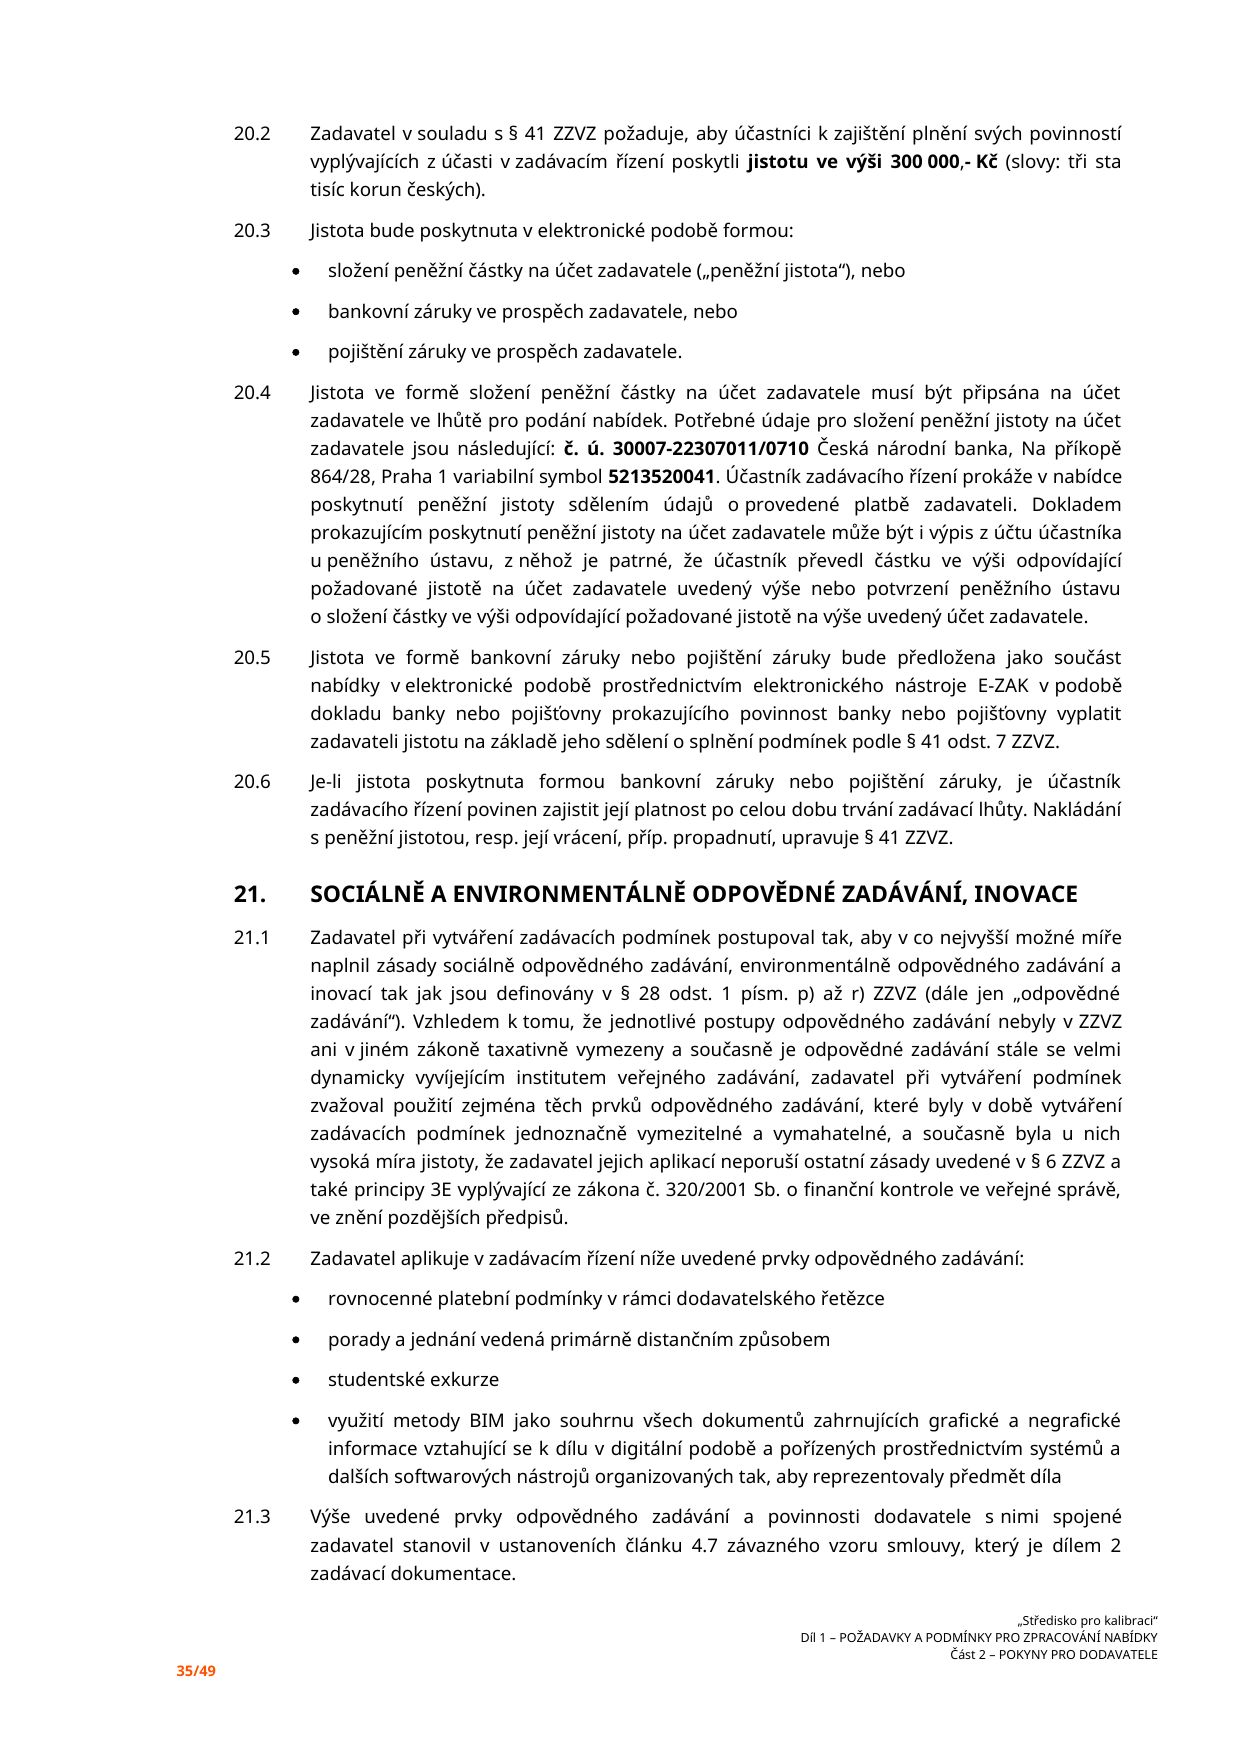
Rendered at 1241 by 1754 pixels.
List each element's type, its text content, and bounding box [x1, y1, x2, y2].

text bankovní záruky ve prospěch zadavatele, nebo [292, 298, 1122, 324]
text Výše uvedené prvky odpovědného zadávání a povinnosti dodavatele s nimi spojené zadavatel stanovil v ustanoveních článku 4.7 závazného vzoru smlouvy, který je dílem 2 zadávací dokumentace. [233, 1504, 1122, 1585]
text Jistota ve formě složení peněžní částky na účet zadavatele musí být připsána na účet zadavatele ve lhůtě pro podání nabídek. Potřebné údaje pro složení peněžní jistoty na účet zadavatele jsou následující: č. ú. 30007-22307011/0710 Česká národní banka, Na příkopě 864/28, Praha 1 variabilní symbol 5213520041. Účastník zadávacího řízení prokáže v nabídce poskytnutí peněžní jistoty sdělením údajů o provedené platbě zadavateli. Dokladem prokazujícím poskytnutí peněžní jistoty na účet zadavatele může být i výpis z účtu účastníka u peněžního ústavu, z něhož je patrné, že účastník převedl částku ve výši odpovídající požadované jistotě na účet zadavatele uvedený výše nebo potvrzení peněžního ústavu o složení částky ve výši odpovídající požadované jistotě na výše uvedený účet zadavatele. [233, 379, 1122, 629]
text Zadavatel při vytváření zadávacích podmínek postupoval tak, aby v co nejvyšší možné míře naplnil zásady sociálně odpovědného zadávání, environmentálně odpovědného zadávání a inovací tak jak jsou definovány v § 28 odst. 1 písm. p) až r) ZZVZ (dále jen „odpovědné zadávání“). Vzhledem k tomu, že jednotlivé postupy odpovědného zadávání nebyly v ZZVZ ani v jiném zákoně taxativně vymezeny a současně je odpovědné zadávání stále se velmi dynamicky vyvíjejícím institutem veřejného zadávání, zadavatel při vytváření podmínek zvažoval použití zejména těch prvků odpovědného zadávání, které byly v době vytváření zadávacích podmínek jednoznačně vymezitelné a vymahatelné, a současně byla u nich vysoká míra jistoty, že zadavatel jejich aplikací neporuší ostatní zásady uvedené v § 6 ZZVZ a také principy 3E vyplývající ze zákona č. 320/2001 Sb. o finanční kontrole ve veřejné správě, ve znění pozdějších předpisů. [233, 924, 1122, 1230]
text Zadavatel aplikuje v zadávacím řízení níže uvedené prvky odpovědného zadávání: [233, 1245, 1122, 1271]
text studentské exkurze [292, 1367, 1122, 1392]
text Jistota ve formě bankovní záruky nebo pojištění záruky bude předložena jako součást nabídky v elektronické podobě prostřednictvím elektronického nástroje E-ZAK v podobě dokladu banky nebo pojišťovny prokazujícího povinnost banky nebo pojišťovny vyplatit zadavateli jistotu na základě jeho sdělení o splnění podmínek podle § 41 odst. 7 ZZVZ. [233, 644, 1122, 753]
text porady a jednání vedená primárně distančním způsobem [292, 1326, 1122, 1352]
text využití metody BIM jako souhrnu všech dokumentů zahrnujících grafické a negrafické informace vztahující se k dílu v digitální podobě a pořízených prostřednictvím systémů a dalších softwarových nástrojů organizovaných tak, aby reprezentovaly předmět díla [292, 1407, 1122, 1489]
text SOCIÁLNĚ A ENVIRONMENTÁLNĚ ODPOVĚDNÉ ZADÁVÁNÍ, INOVACE [233, 878, 1122, 909]
text rovnocenné platební podmínky v rámci dodavatelského řetězce [292, 1286, 1122, 1311]
text Jistota bude poskytnuta v elektronické podobě formou: [233, 217, 1122, 243]
text Zadavatel v souladu s § 41 ZZVZ požaduje, aby účastníci k zajištění plnění svých povinností vyplývajících z účasti v zadávacím řízení poskytli jistotu ve výši 300 000,- Kč (slovy: tři sta tisíc korun českých). [233, 121, 1122, 202]
text složení peněžní částky na účet zadavatele („peněžní jistota“), nebo [292, 258, 1122, 283]
text pojištění záruky ve prospěch zadavatele. [292, 339, 1122, 364]
text Je-li jistota poskytnuta formou bankovní záruky nebo pojištění záruky, je účastník zadávacího řízení povinen zajistit její platnost po celou dobu trvání zadávací lhůty. Nakládání s peněžní jistotou, resp. její vrácení, příp. propadnutí, upravuje § 41 ZZVZ. [233, 768, 1122, 850]
